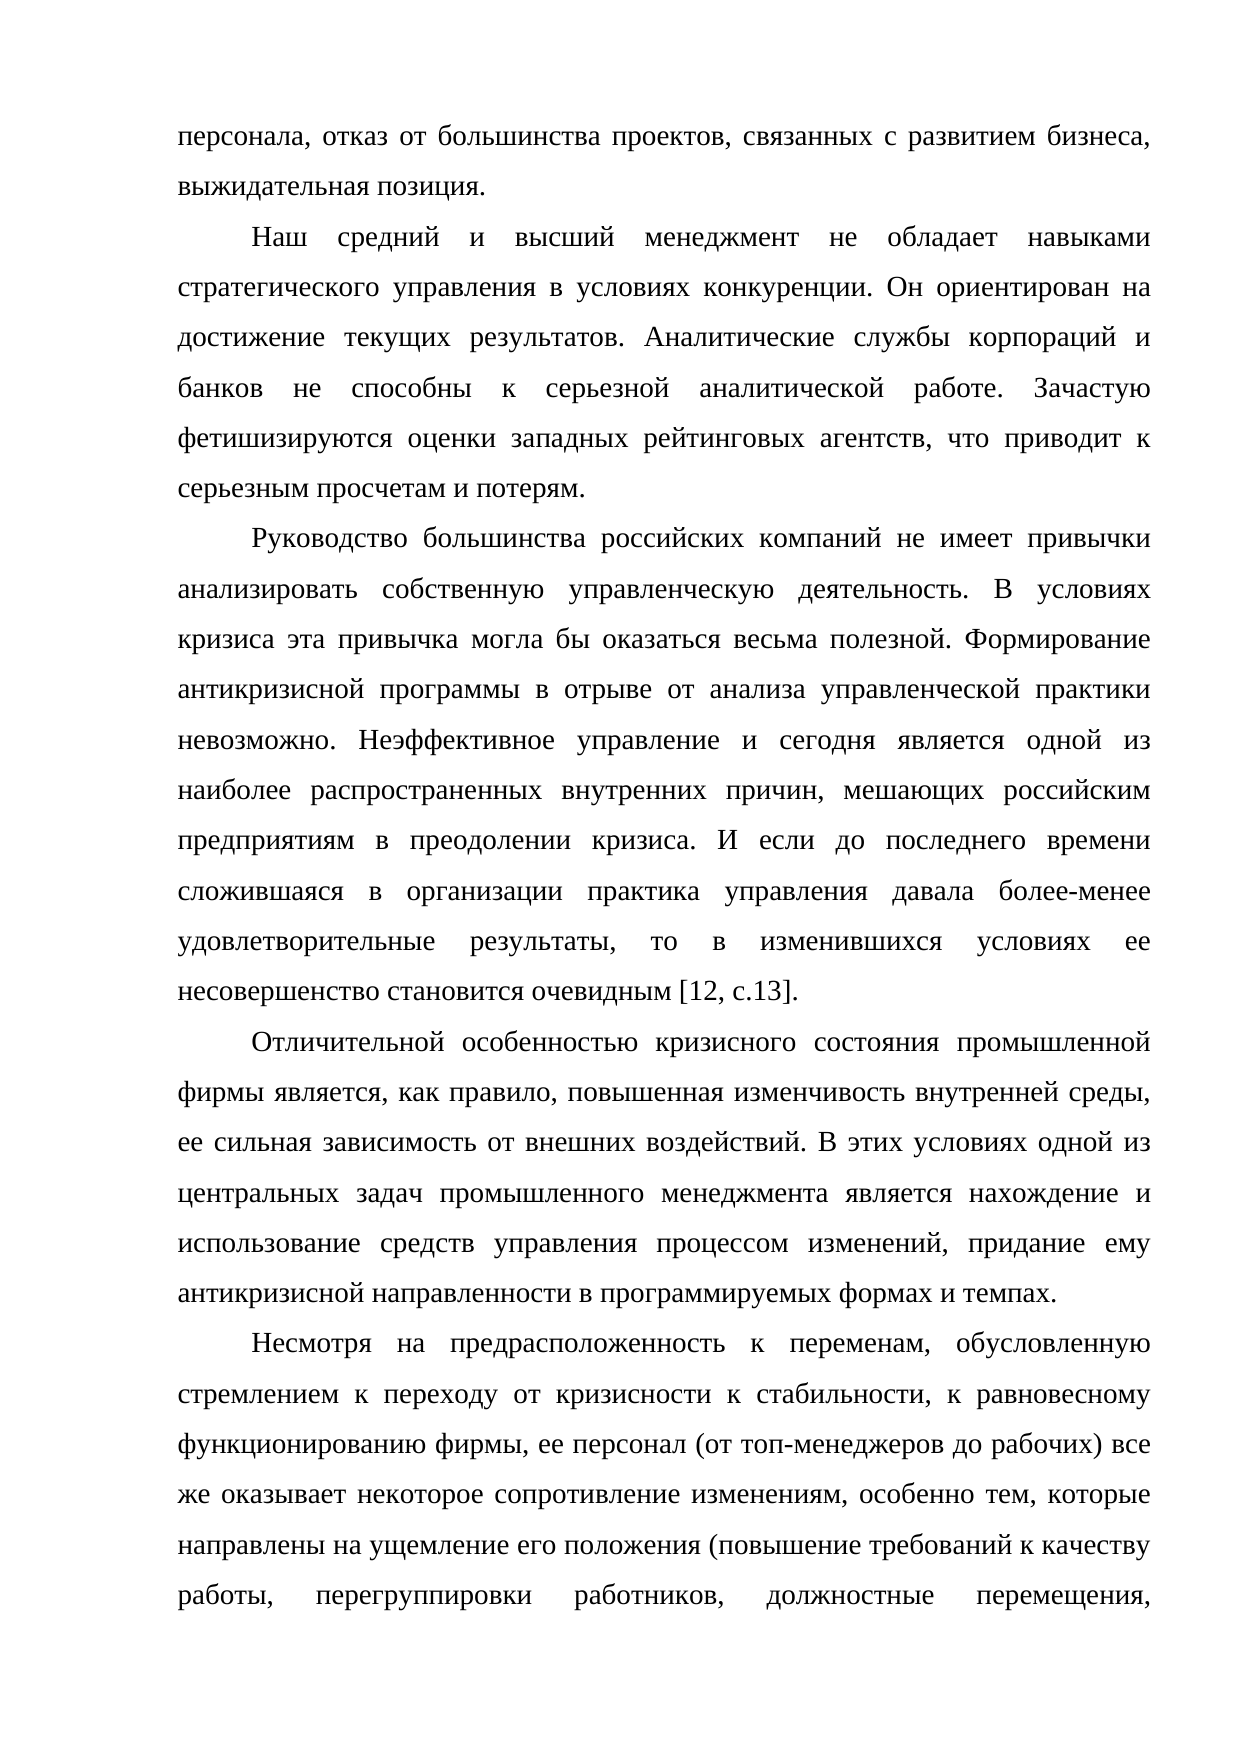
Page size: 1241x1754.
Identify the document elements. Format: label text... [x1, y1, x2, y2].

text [177, 1326, 1152, 1611]
text Наш средний и высший менеджмент не обладает навыками стратегического управления в условиях конкуренции. Он ориентирован на достижение текущих результатов. Аналитические службы корпораций и банков не способны к серьезной аналитической работе. Зачастую фетишизируются оценки западных рейтинговых агентств, что приводит к серьезным просчетам и потерям. [177, 219, 1152, 504]
text Руководство большинства российских компаний не имеет привычки анализировать собственную управленческую деятельность. В условиях кризиса эта привычка могла бы оказаться весьма полезной. Формирование антикризисной программы в отрыве от анализа управленческой практики невозможно. Неэффективное управление и сегодня является одной из наиболее распространенных внутренних причин, мешающих российским предприятиям в преодолении кризиса. И если до последнего времени сложившаяся в организации практика управления давала более-менее удовлетворительные результаты, то в изменившихся условиях ее несовершенство становится очевидным [12, с.13]. [177, 521, 1152, 1007]
text Отличительной особенностью кризисного состояния промышленной фирмы является, как правило, повышенная изменчивость внутренней среды, ее сильная зависимость от внешних воздействий. В этих условиях одной из центральных задач промышленного менеджмента является нахождение и использование средств управления процессом изменений, придание ему антикризисной направленности в программируемых формах и темпах. [177, 1024, 1152, 1309]
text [177, 118, 1152, 202]
